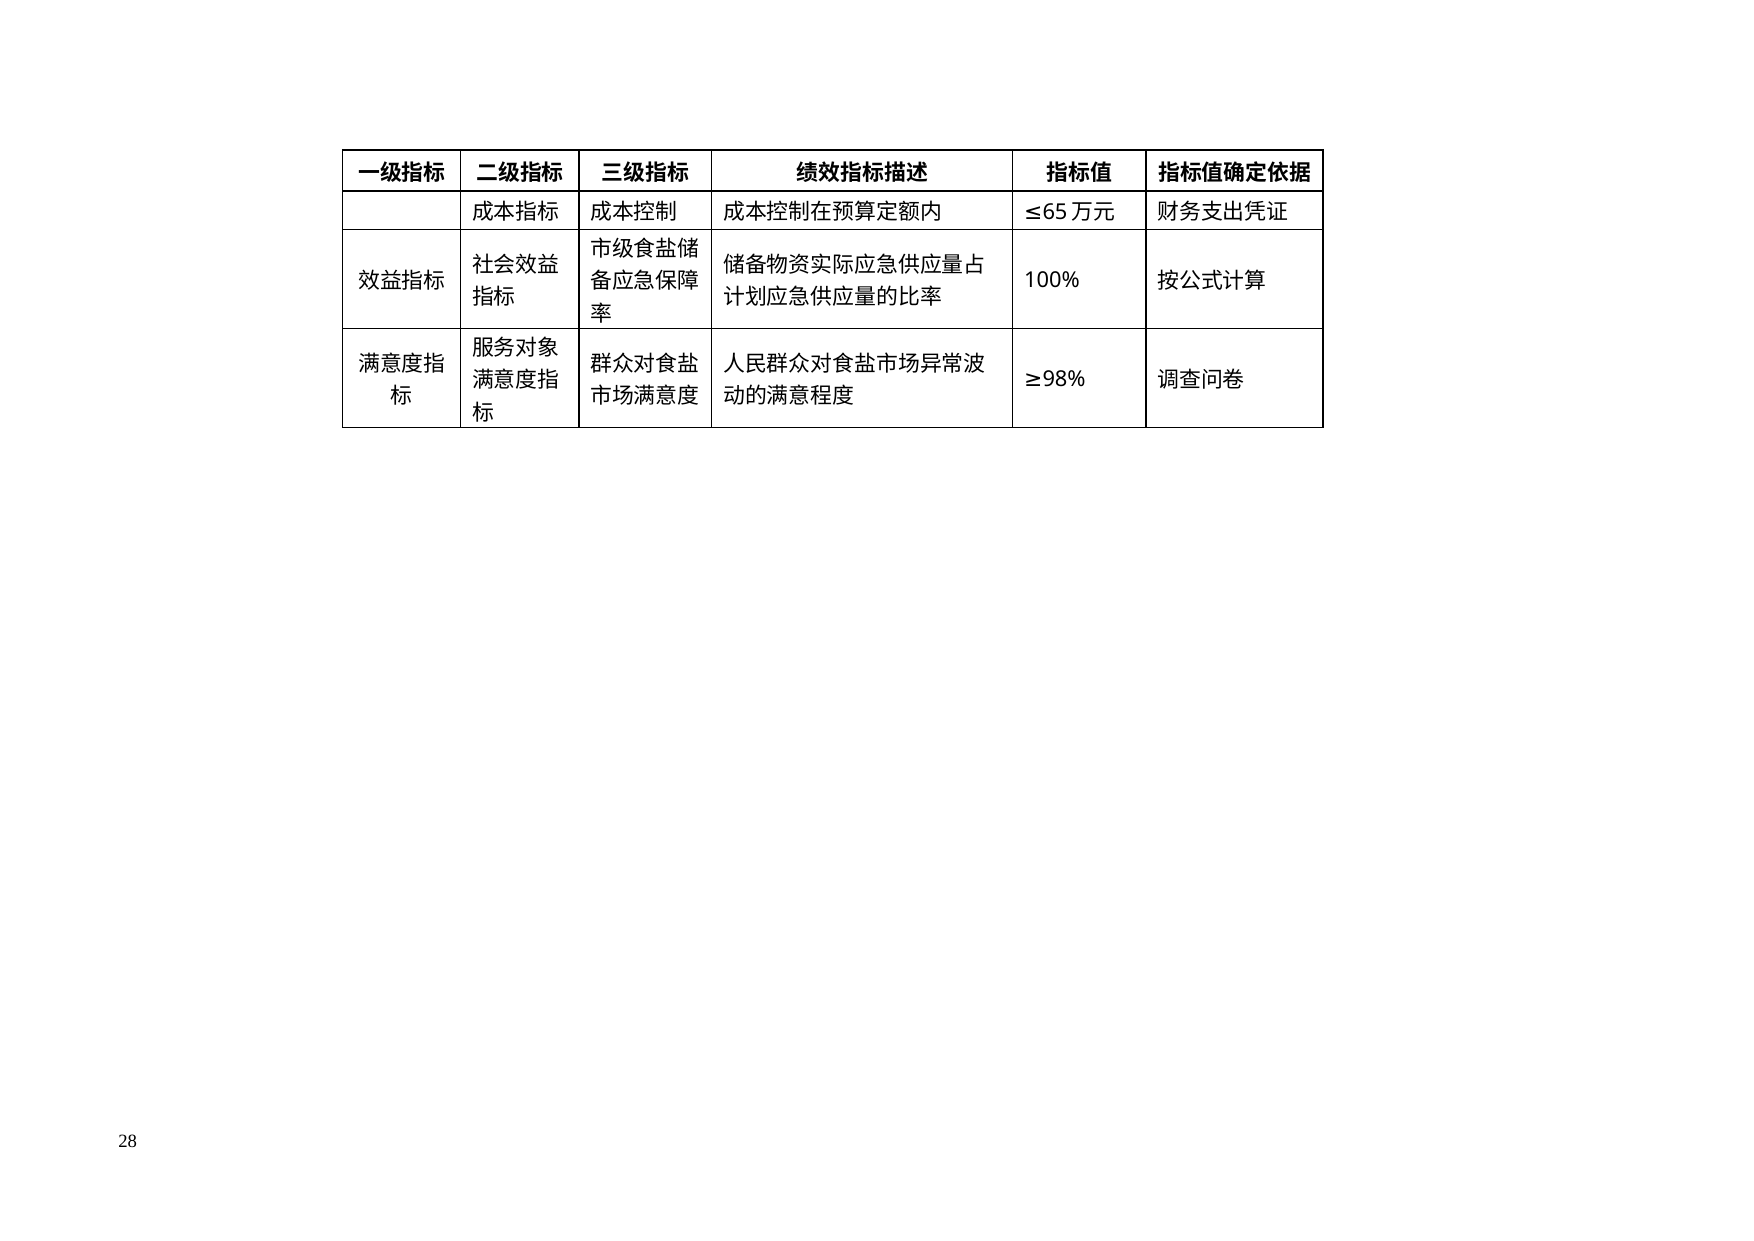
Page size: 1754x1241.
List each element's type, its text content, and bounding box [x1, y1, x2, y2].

table_cell 调查问卷 [1147, 329, 1322, 427]
table_cell 100% [1013, 230, 1145, 328]
table_cell 满意度指标 [343, 329, 460, 427]
table_header 三级指标 [580, 151, 711, 190]
table_cell 成本控制在预算定额内 [712, 192, 1012, 229]
table_header 绩效指标描述 [712, 151, 1012, 190]
table_cell 群众对食盐市场满意度 [580, 329, 711, 427]
table_header 指标值 [1013, 151, 1145, 190]
table_cell 市级食盐储备应急保障率 [580, 230, 711, 328]
table_cell 效益指标 [343, 230, 460, 328]
table_cell 按公式计算 [1147, 230, 1322, 328]
table_cell 财务支出凭证 [1147, 192, 1322, 229]
table_cell 人民群众对食盐市场异常波动的满意程度 [712, 329, 1012, 427]
table_cell 服务对象满意度指标 [461, 329, 578, 427]
table_cell ≥98% [1013, 329, 1145, 427]
table_cell 成本控制 [580, 192, 711, 229]
table_cell 社会效益指标 [461, 230, 578, 328]
table_header 指标值确定依据 [1147, 151, 1322, 190]
table_cell 储备物资实际应急供应量占计划应急供应量的比率 [712, 230, 1012, 328]
table_cell ≤65万元 [1013, 192, 1145, 229]
table_header 二级指标 [461, 151, 578, 190]
table_header 一级指标 [343, 151, 460, 190]
table_cell 成本指标 [461, 192, 578, 229]
